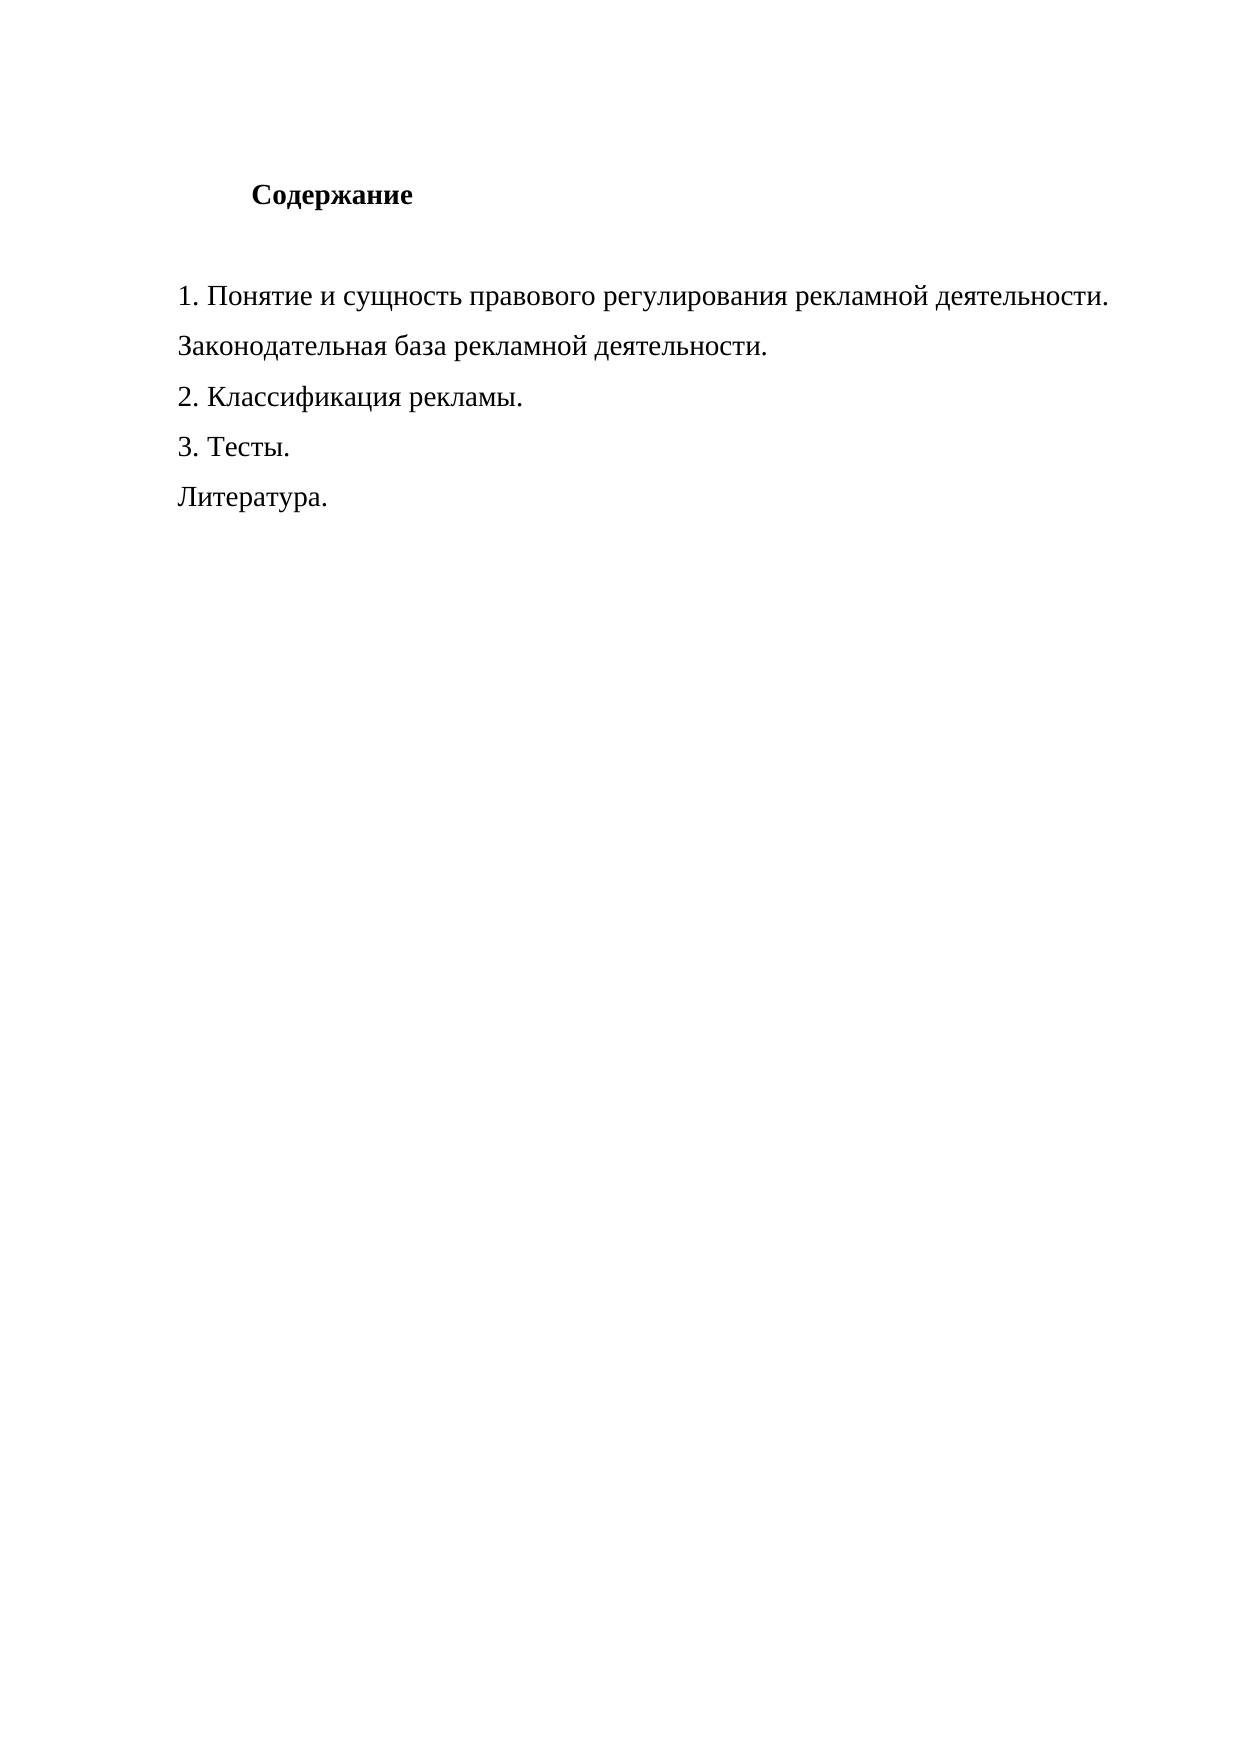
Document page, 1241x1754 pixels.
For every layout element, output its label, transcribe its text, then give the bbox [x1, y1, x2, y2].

list Понятие и сущность правового регулирования рекламной деятельности. Законодательная база рекламной деятельности. [177, 278, 1152, 362]
list Литература. [177, 479, 1152, 513]
text Содержание [177, 177, 1152, 211]
list Тесты. [177, 429, 1152, 463]
list Классификация рекламы. [177, 379, 1152, 412]
